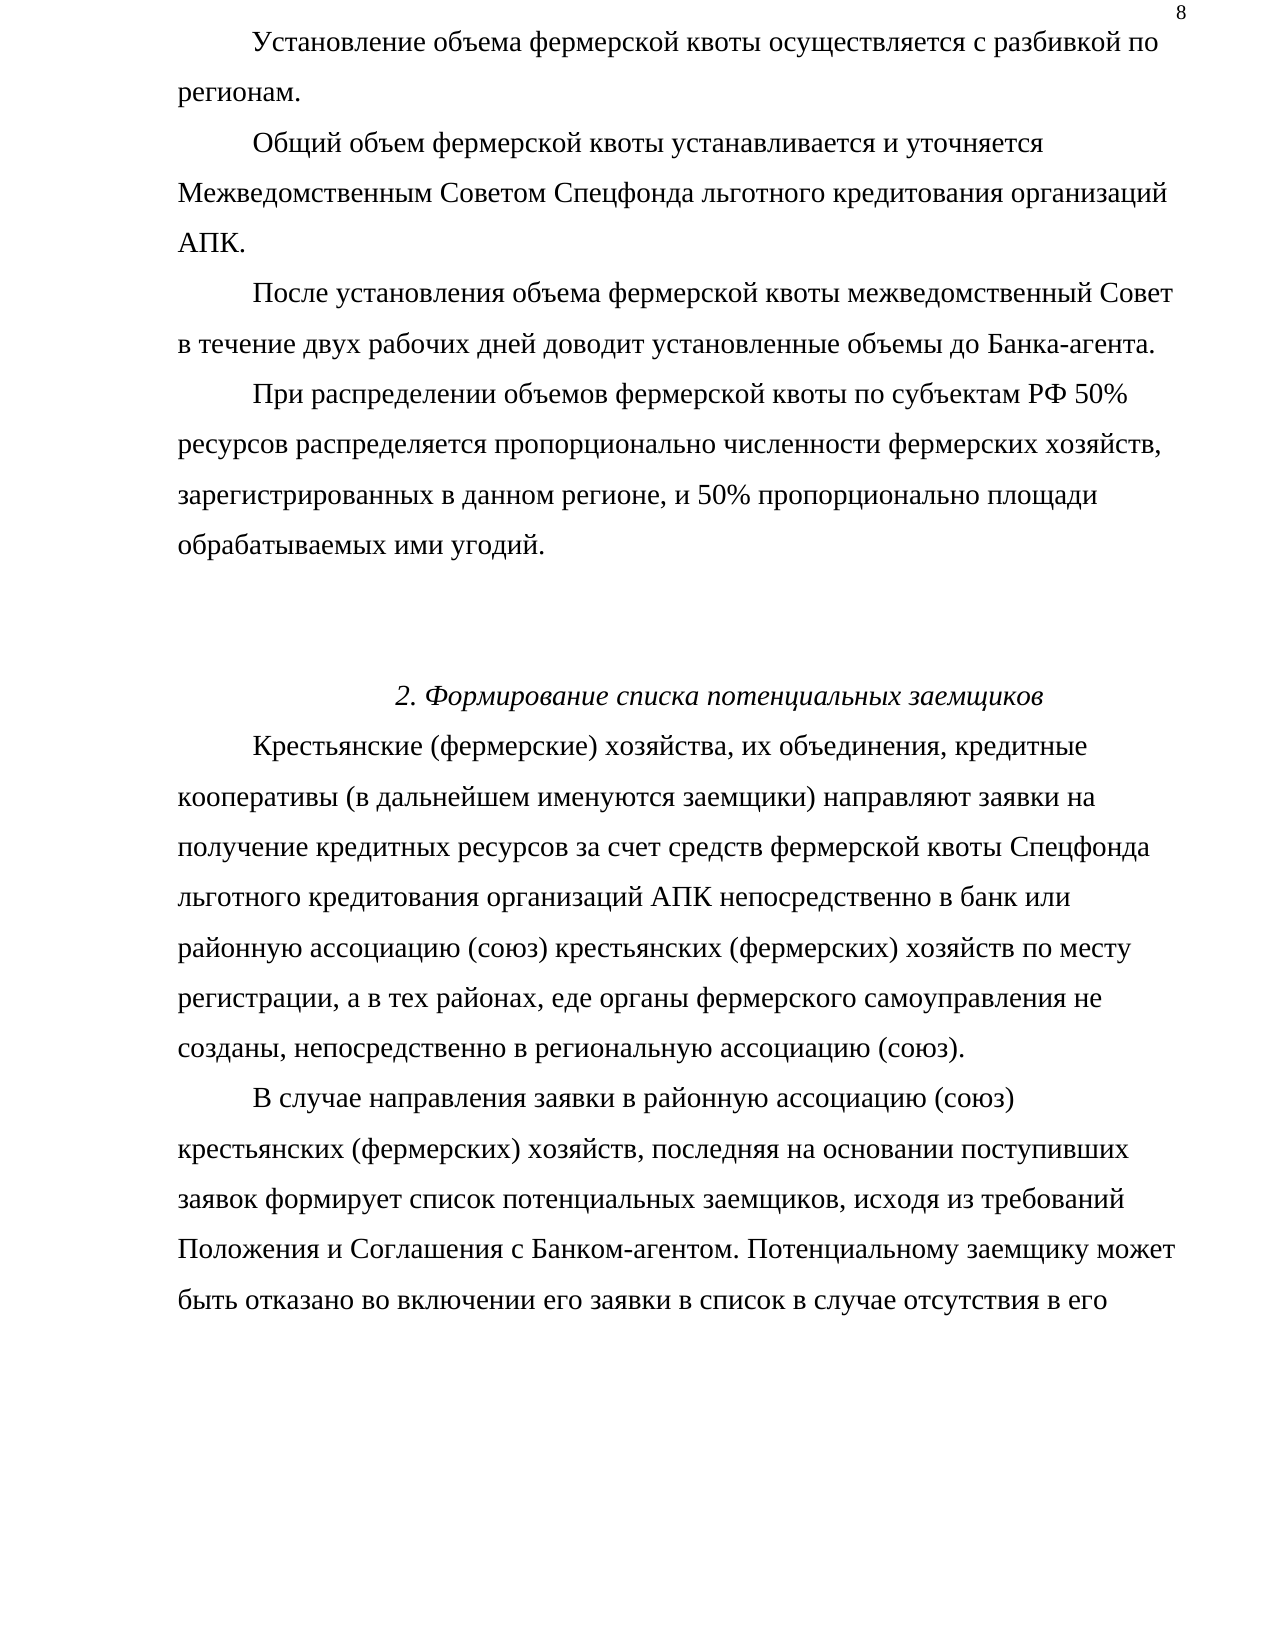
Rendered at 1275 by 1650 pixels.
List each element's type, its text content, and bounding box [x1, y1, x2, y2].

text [177, 1081, 1186, 1315]
text Крестьянские (фермерские) хозяйства, их объединения, кредитные кооперативы (в дальнейшем именуются заемщики) направляют заявки на получение кредитных ресурсов за счет средств фермерской квоты Спецфонда льготного кредитования организаций АПК непосредственно в банк или районную ассоциацию (союз) крестьянских (фермерских) хозяйств по месту регистрации, а в тех районах, еде органы фермерского самоуправления не созданы, непосредственно в региональную ассоциацию (союз). [177, 728, 1186, 1064]
text 2. Формирование списка потенциальных заемщиков [177, 678, 1186, 712]
text Общий объем фермерской квоты устанавливается и уточняется Межведомственным Советом Спецфонда льготного кредитования организаций АПК. [177, 125, 1186, 259]
text После установления объема фермерской квоты межведомственный Совет в течение двух рабочих дней доводит установленные объемы до Банка-агента. [177, 276, 1186, 359]
text Установление объема фермерской квоты осуществляется с разбивкой по регионам. [177, 24, 1186, 108]
text При распределении объемов фермерской квоты по субъектам РФ 50% ресурсов распределяется пропорционально численности фермерских хозяйств, зарегистрированных в данном регионе, и 50% пропорционально площади обрабатываемых ими угодий. [177, 376, 1186, 561]
